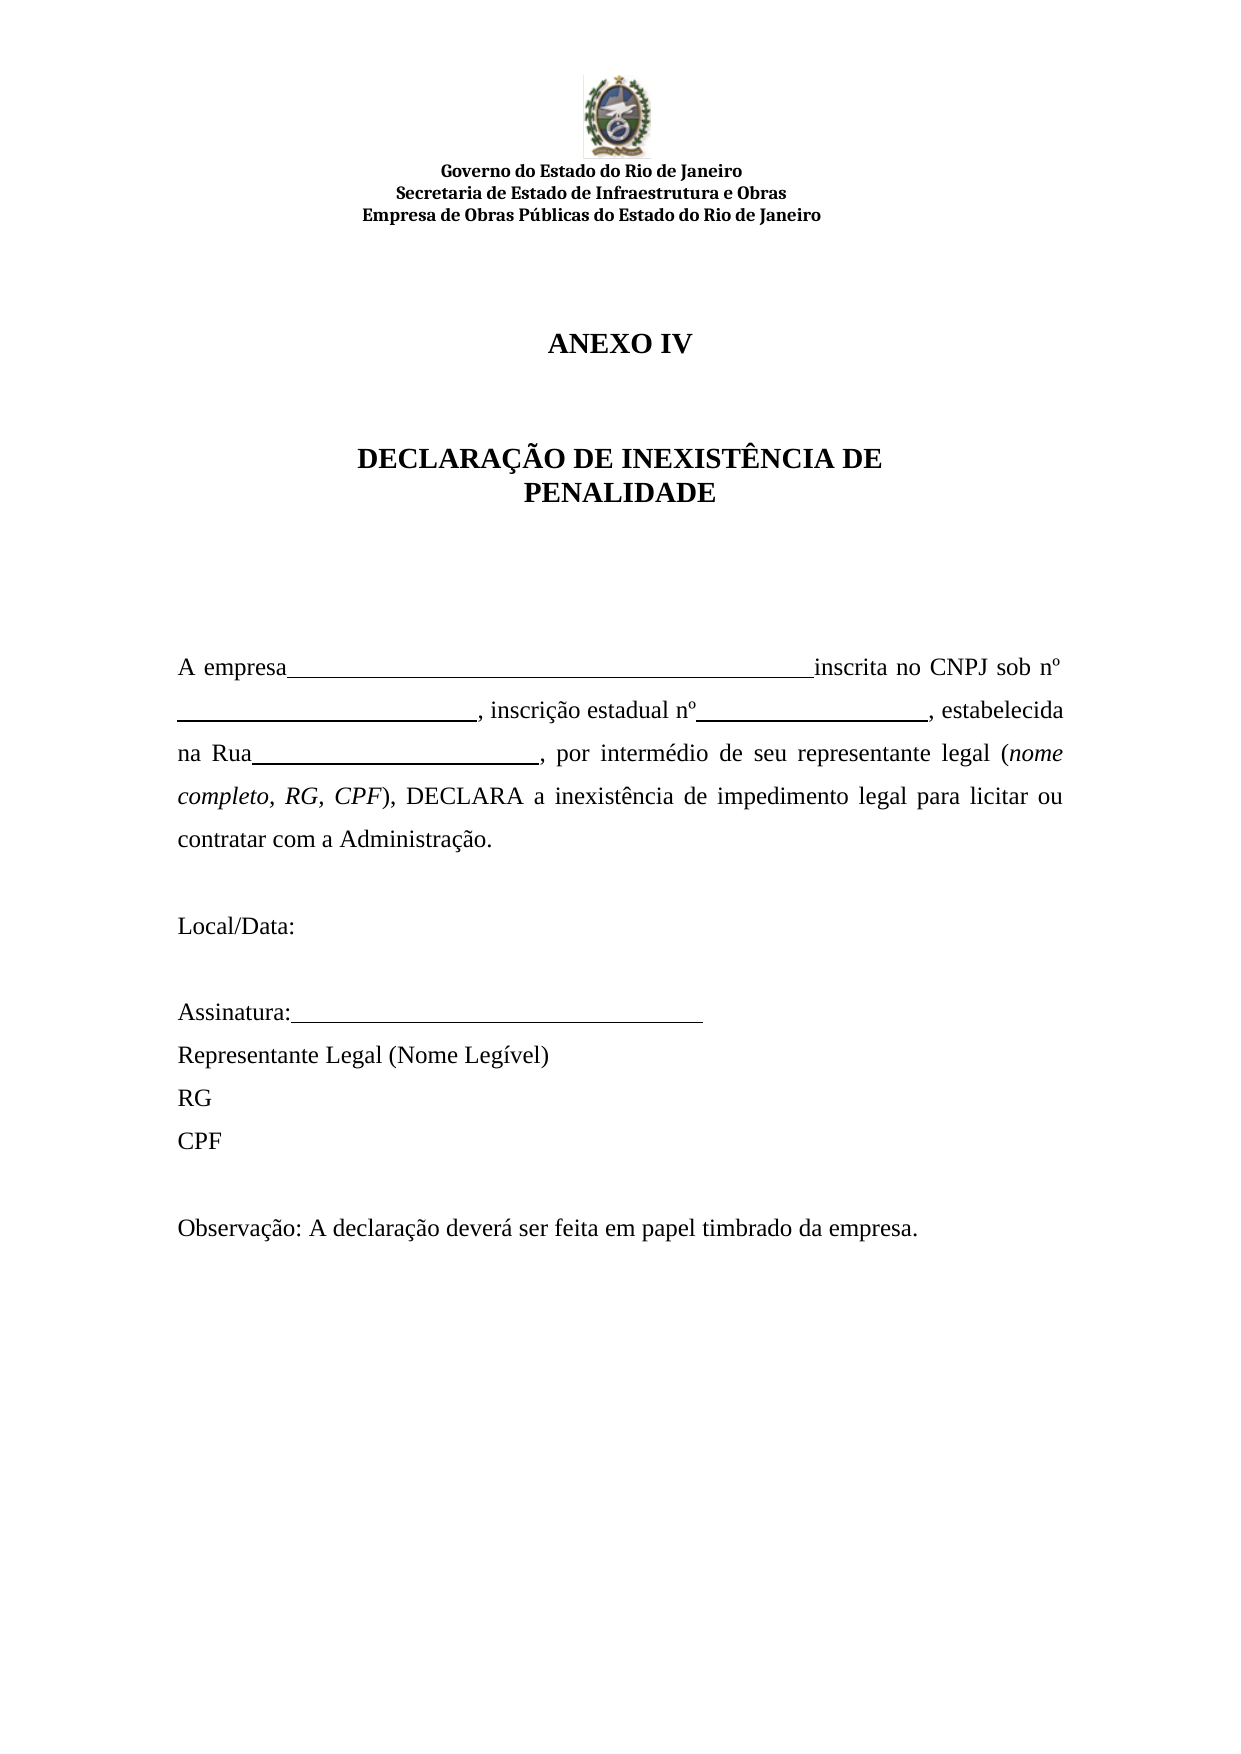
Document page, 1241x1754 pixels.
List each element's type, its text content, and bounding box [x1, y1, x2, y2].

text Observação: A declaração deverá ser feita em papel timbrado da empresa. [177, 1213, 1076, 1241]
text A empresa inscrita no CNPJ sob nº [177, 652, 1076, 681]
text Local/Data: [177, 911, 1076, 939]
picture [582, 75, 652, 161]
text Assinatura: Representante Legal (Nome Legível) [177, 997, 703, 1069]
text , inscrição estadual nº , estabelecida na Rua , por intermédio de seu representante legal (nome completo, RG, CPF), DECLARA a inexistência de impedimento legal para licitar ou contratar com a Administração. [177, 695, 1063, 853]
title DECLARAÇÃO DE INEXISTÊNCIA DE PENALIDADE [271, 442, 968, 509]
text RG CPF [177, 1083, 223, 1155]
title ANEXO IV [271, 326, 968, 360]
